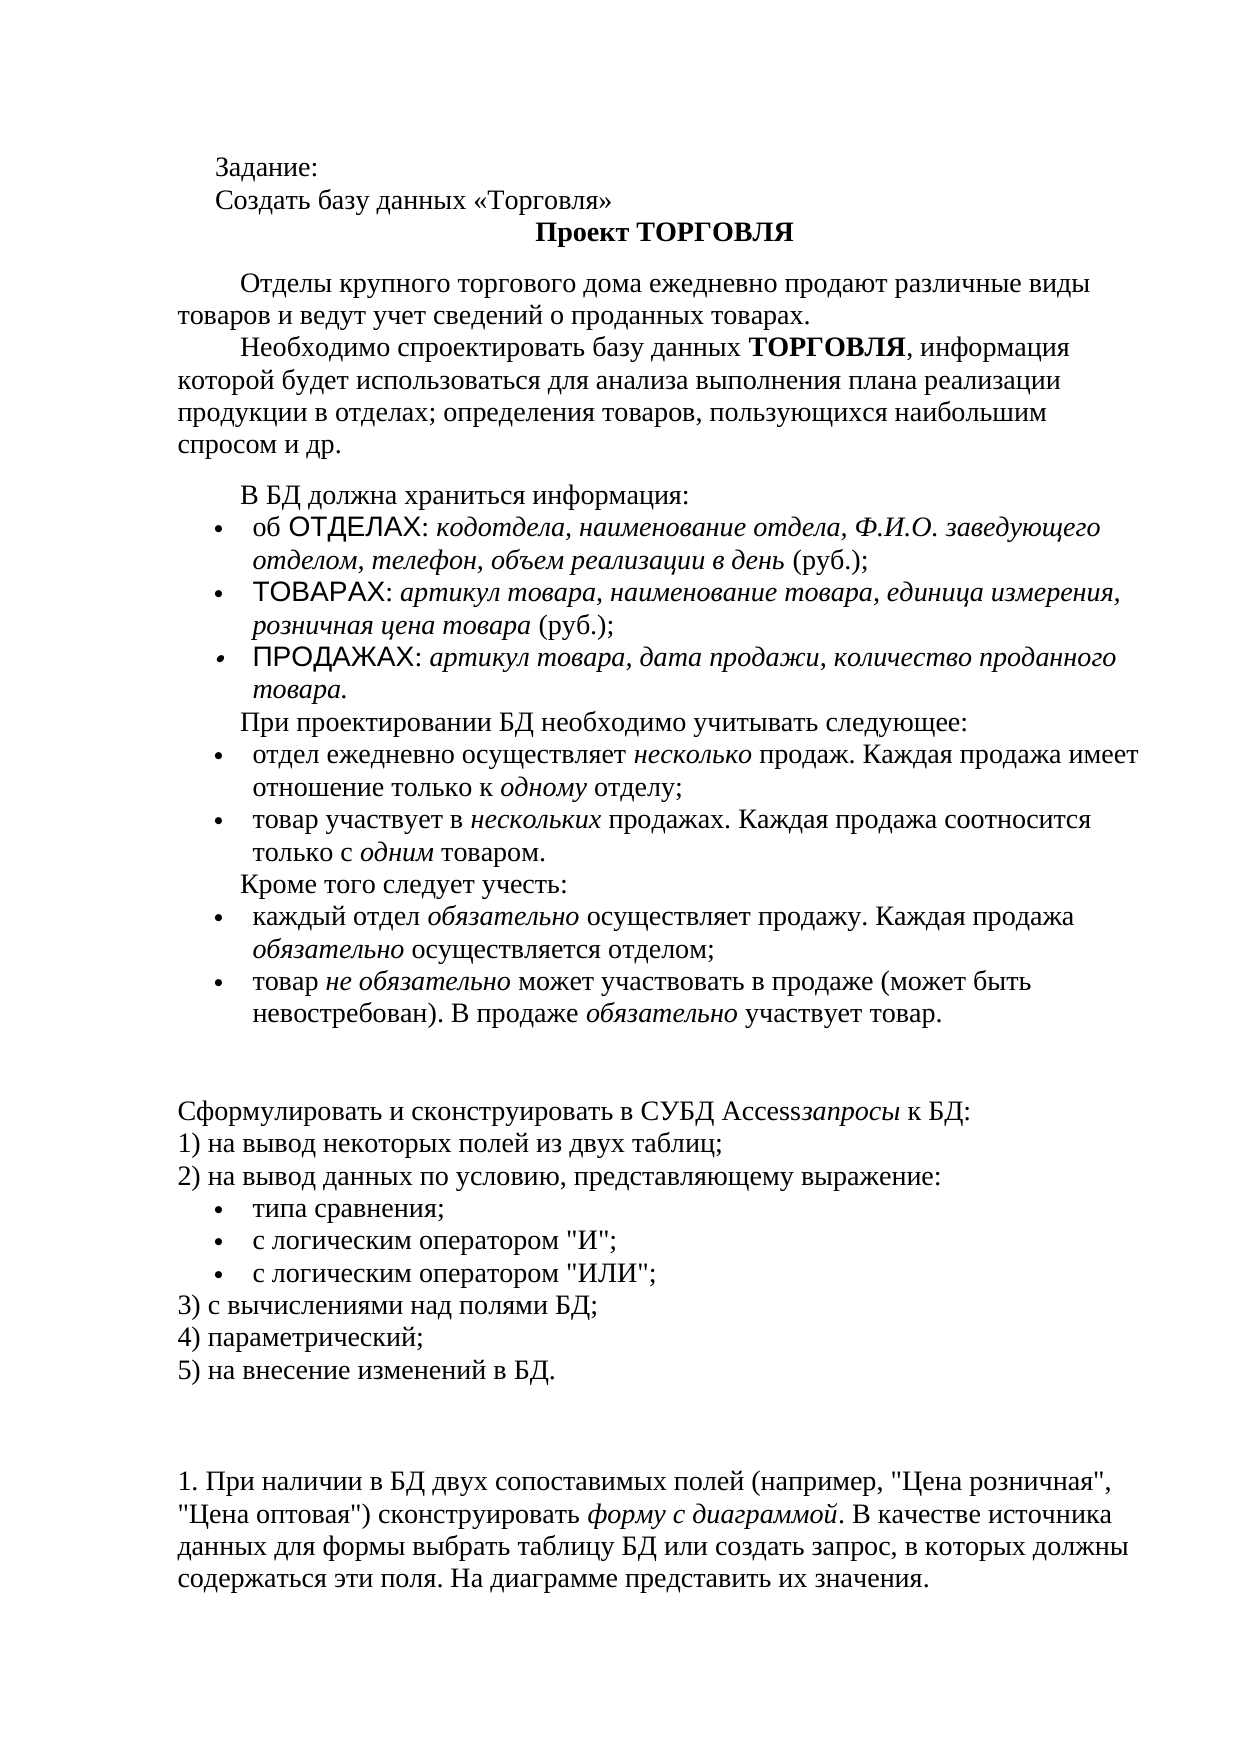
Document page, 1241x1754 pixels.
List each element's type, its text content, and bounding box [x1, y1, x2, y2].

list товар не обязательно может участвовать в продаже (может быть невостребован). В продаже обязательно участвует товар. [215, 964, 1152, 1029]
text 3) с вычислениями над полями БД; [177, 1288, 1152, 1321]
text При проектировании БД необходимо учитывать следующее: [177, 705, 1152, 737]
list типа сравнения; [215, 1191, 1152, 1223]
list каждый отдел обязательно осуществляет продажу. Каждая продажа обязательно осуществляется отделом; [215, 899, 1152, 964]
text 4) параметрический; [177, 1321, 1152, 1353]
text 5) на внесение изменений в БД. [177, 1353, 1152, 1385]
text Сформулировать и сконструировать в СУБД Accessзапросы к БД: [177, 1094, 1152, 1126]
text 1) на вывод некоторых полей из двух таблиц; [177, 1126, 1152, 1158]
list товар участвует в нескольких продажах. Каждая продажа соотносится только с одним товаром. [215, 802, 1152, 867]
text 1. При наличии в БД двух сопоставимых полей (например, "Цена розничная", "Цена оптовая") сконструировать форму с диаграммой. В качестве источника данных для формы выбрать таблицу БД или создать запрос, в которых должны содержаться эти поля. На диаграмме представить их значения. [177, 1464, 1152, 1594]
list с логическим оператором "ИЛИ"; [215, 1256, 1152, 1288]
text Кроме того следует учесть: [177, 867, 1152, 899]
text Создать базу данных «Торговля» [215, 183, 1152, 215]
text Отделы крупного торгового дома ежедневно продают различные виды товаров и ведут учет сведений о проданных товарах. [177, 266, 1152, 330]
text Необходимо спроектировать базу данных ТОРГОВЛЯ, информация которой будет использоваться для анализа выполнения плана реализации продукции в отделах; определения товаров, пользующихся наибольшим спросом и др. [177, 330, 1152, 460]
text Проект ТОРГОВЛЯ [177, 215, 1152, 248]
list с логическим оператором "И"; [215, 1223, 1152, 1256]
text В БД должна храниться информация: [177, 478, 1152, 510]
list об ОТДЕЛАХ: кодотдела, наименование отдела, Ф.И.О. заведующего отделом, телефон, объем реализации в день (руб.); [215, 510, 1152, 575]
list ТОВАРАХ: артикул товара, наименование товара, единица измерения, розничная цена товара (руб.); [215, 575, 1152, 640]
text 2) на вывод данных по условию, представляющему выражение: [177, 1158, 1152, 1191]
text Задание: [215, 151, 1152, 183]
list ПРОДАЖАХ: артикул товара, дата продажи, количество проданного товара. [215, 640, 1152, 705]
list отдел ежедневно осуществляет несколько продаж. Каждая продажа имеет отношение только к одному отделу; [215, 737, 1152, 802]
